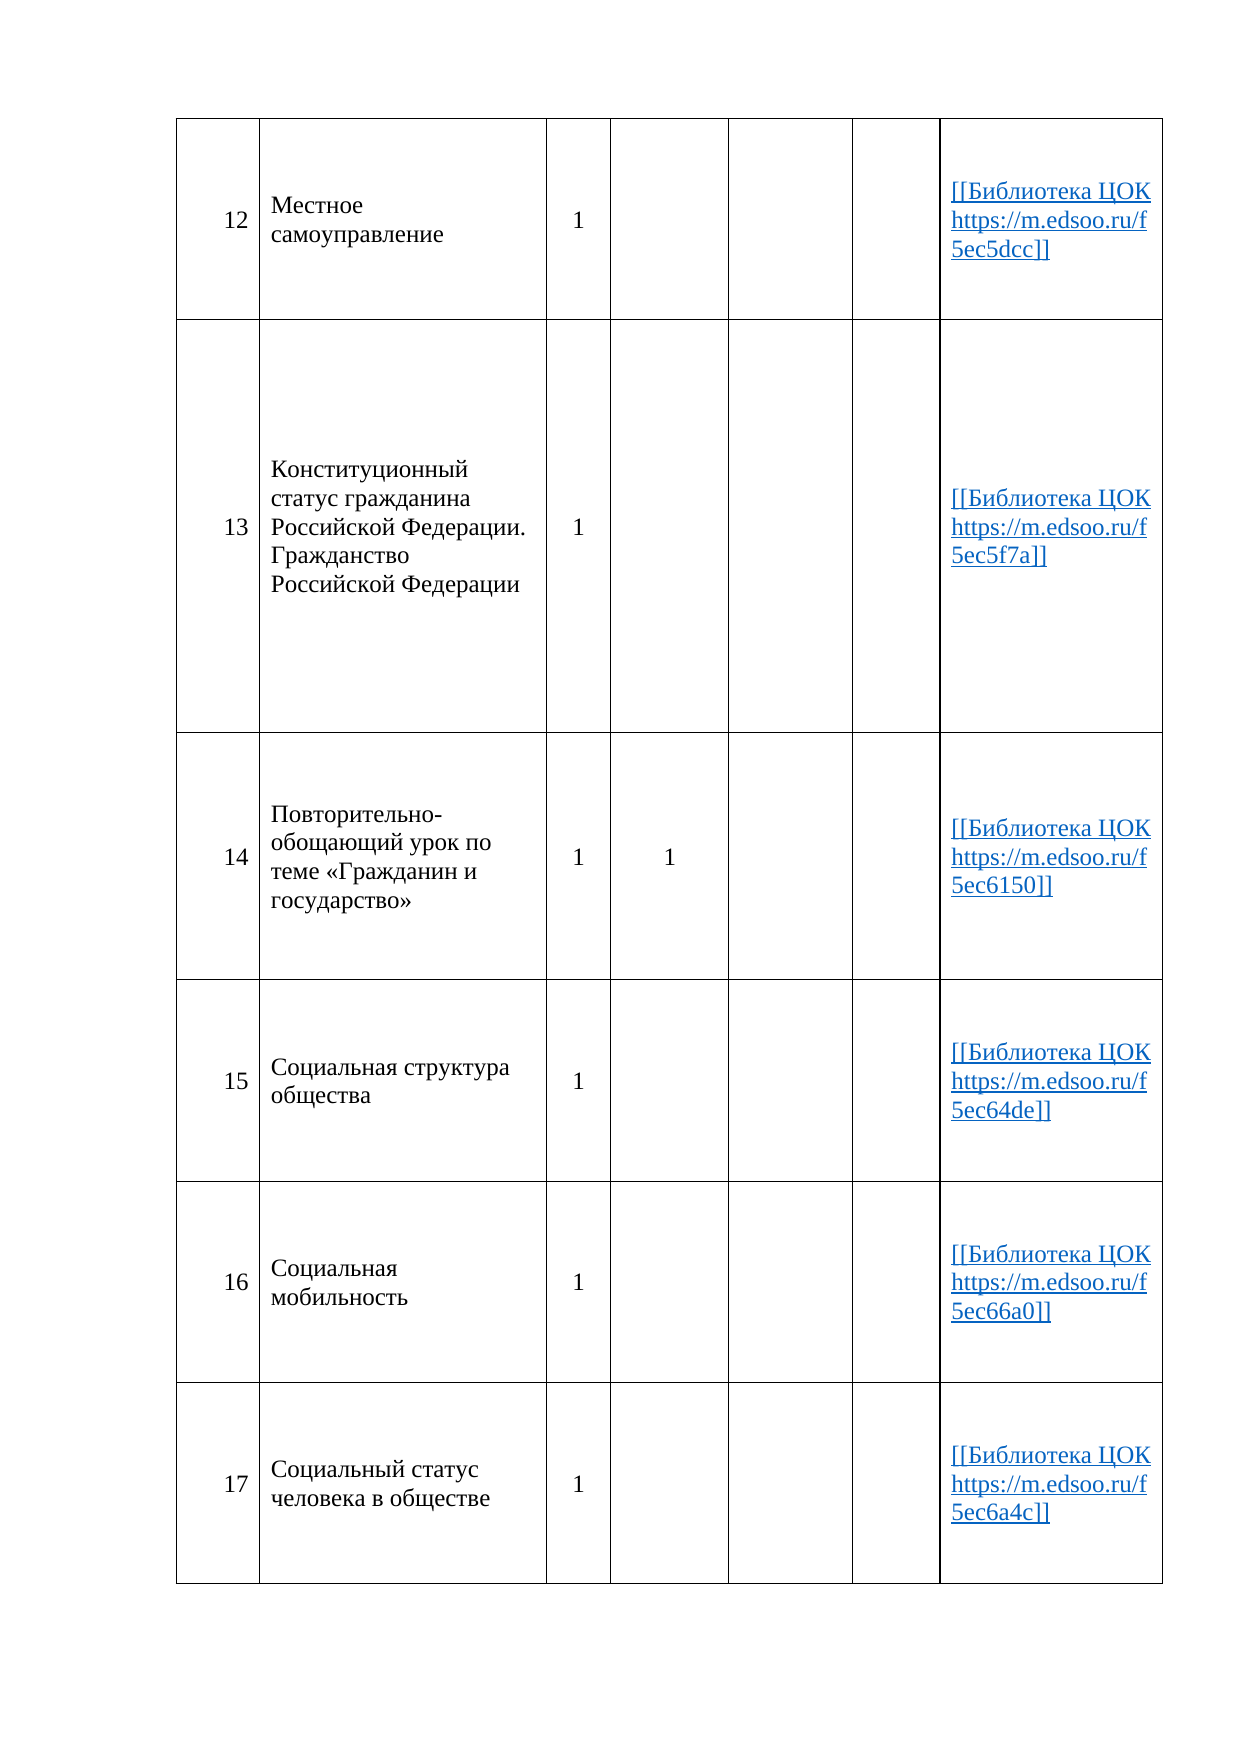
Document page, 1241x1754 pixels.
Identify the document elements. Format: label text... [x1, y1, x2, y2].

table_cell [[Библиотека ЦОК https://m.edsoo.ru/f5ec5f7a]] [941, 320, 1162, 732]
table_cell [853, 1182, 939, 1382]
table_cell Социальная структура общества [260, 980, 546, 1181]
table_cell 14 [177, 733, 259, 979]
table_cell 1 [547, 1182, 610, 1382]
table_cell [[Библиотека ЦОК https://m.edsoo.ru/f5ec6150]] [941, 733, 1162, 979]
table_cell 13 [177, 320, 259, 732]
table_cell [729, 1182, 852, 1382]
table_cell [[Библиотека ЦОК https://m.edsoo.ru/f5ec5dcc]] [941, 119, 1162, 319]
table_cell 1 [547, 320, 610, 732]
table_cell Конституционный статус гражданина Российской Федерации. Гражданство Российской Федерации [260, 320, 546, 732]
table_cell [611, 320, 728, 732]
table_cell [729, 980, 852, 1181]
table_cell [853, 1383, 939, 1583]
table_cell [853, 320, 939, 732]
table_cell [853, 119, 939, 319]
table_cell 1 [547, 119, 610, 319]
table_cell [[Библиотека ЦОК https://m.edsoo.ru/f5ec6a4c]] [941, 1383, 1162, 1583]
table_cell [729, 320, 852, 732]
table_cell [611, 1182, 728, 1382]
table_cell 1 [547, 980, 610, 1181]
table_cell [729, 1383, 852, 1583]
table_cell [[Библиотека ЦОК https://m.edsoo.ru/f5ec64de]] [941, 980, 1162, 1181]
table_cell 16 [177, 1182, 259, 1382]
table_cell [611, 119, 728, 319]
table_cell Повторительно-обощающий урок по теме «Гражданин и государство» [260, 733, 546, 979]
table_cell [611, 980, 728, 1181]
table_cell Местное самоуправление [260, 119, 546, 319]
table_cell 12 [177, 119, 259, 319]
table_cell Социальный статус человека в обществе [260, 1383, 546, 1583]
table_cell 1 [547, 733, 610, 979]
table_cell 1 [547, 1383, 610, 1583]
table_cell [729, 733, 852, 979]
table_cell 15 [177, 980, 259, 1181]
table_cell 17 [177, 1383, 259, 1583]
table_cell [853, 980, 939, 1181]
table_cell [729, 119, 852, 319]
table_cell [[Библиотека ЦОК https://m.edsoo.ru/f5ec66a0]] [941, 1182, 1162, 1382]
table_cell [611, 1383, 728, 1583]
table_cell [853, 733, 939, 979]
table_cell 1 [611, 733, 728, 979]
table_cell Социальная мобильность [260, 1182, 546, 1382]
